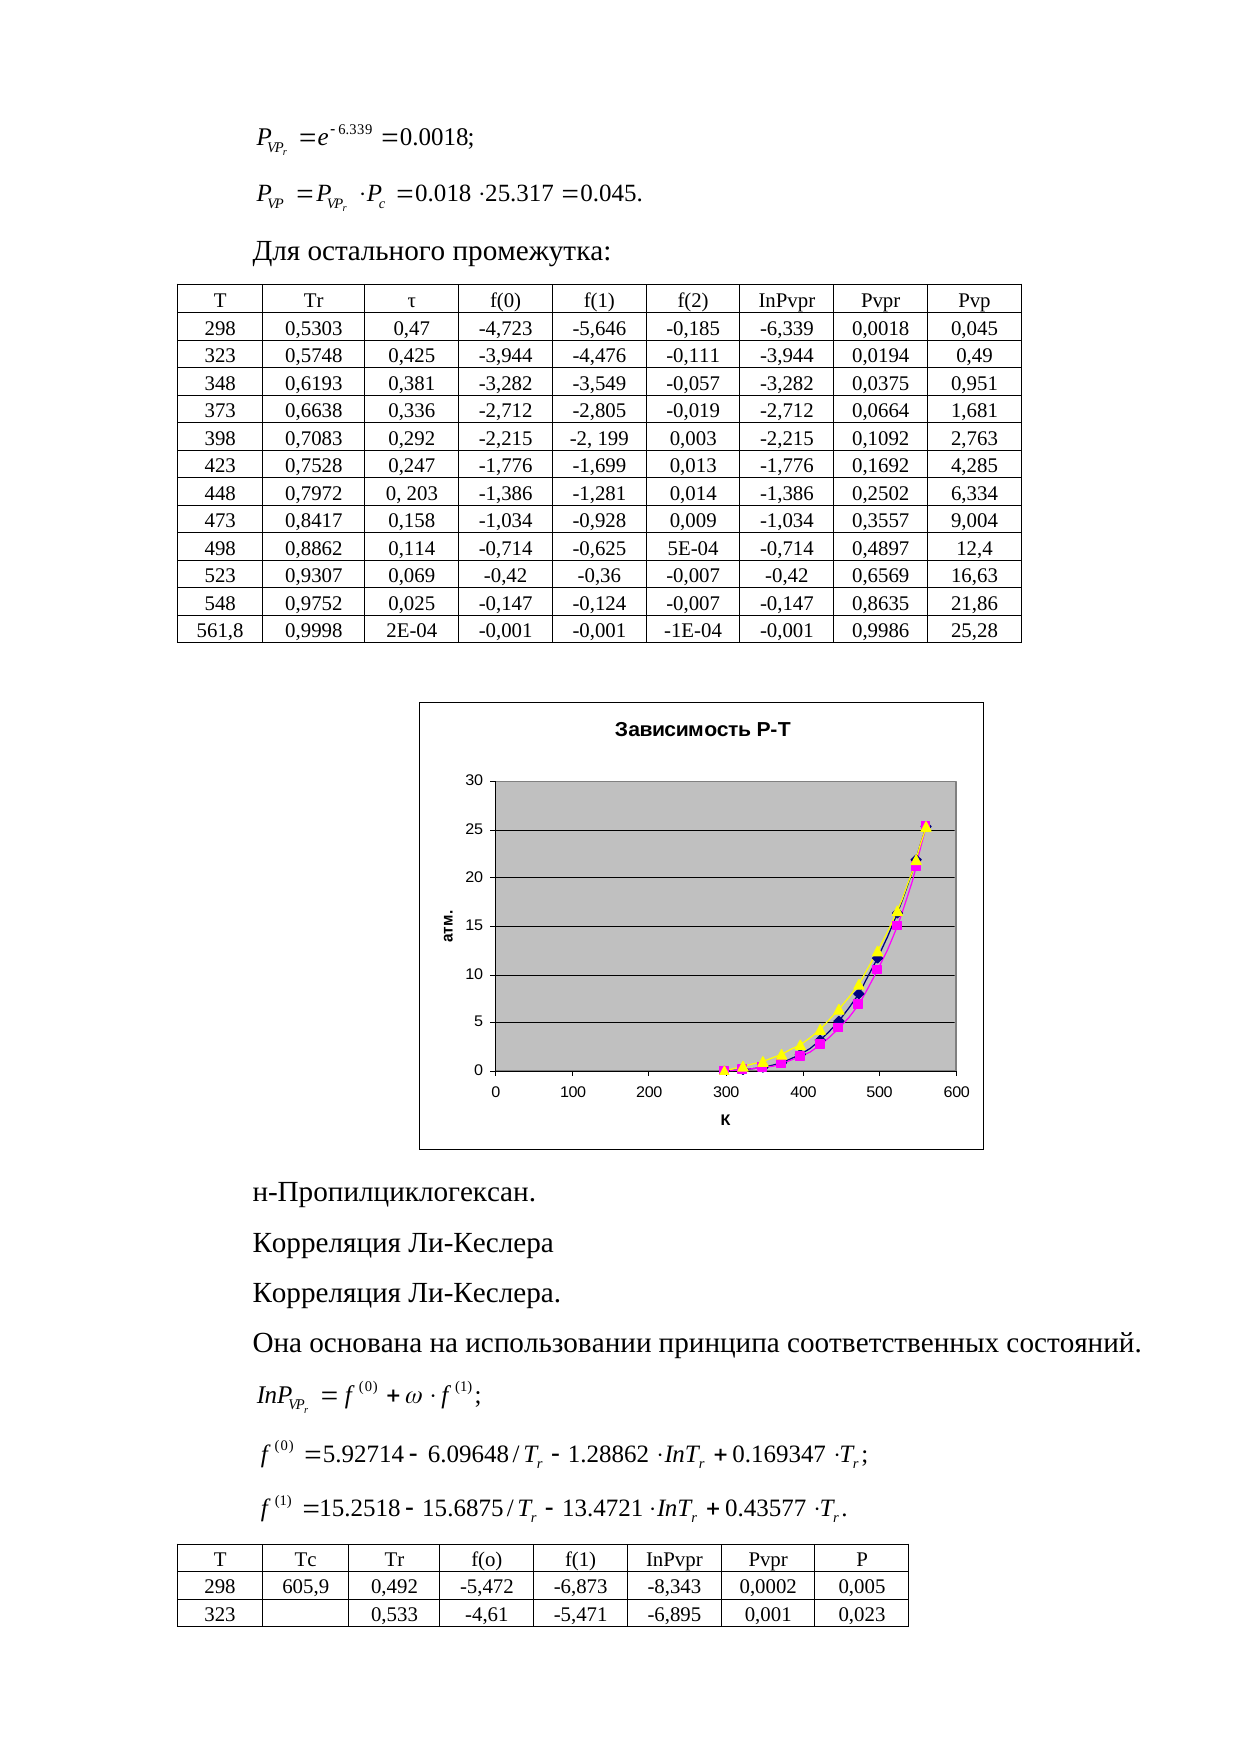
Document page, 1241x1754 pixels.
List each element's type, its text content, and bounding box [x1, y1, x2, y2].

table_cell 0,0375 [834, 368, 927, 395]
table_cell -4,61 [440, 1600, 533, 1626]
table_header f(2) [647, 285, 739, 312]
table_cell 0,9307 [263, 561, 364, 587]
table_cell 0,8862 [263, 533, 364, 560]
table_header f(o) [440, 1545, 533, 1571]
table_header Pvp [928, 285, 1021, 312]
table_cell 348 [178, 368, 262, 395]
table_header P [815, 1545, 908, 1571]
table_cell -3,282 [459, 368, 552, 395]
table_header f(1) [534, 1545, 627, 1571]
table_cell -3,282 [740, 368, 833, 395]
table_cell 0,7083 [263, 423, 364, 450]
table_cell -6,895 [628, 1600, 721, 1626]
table_cell -1E-04 [647, 616, 739, 642]
table_cell 448 [178, 478, 262, 505]
table_cell -0,007 [647, 588, 739, 615]
table_cell 0,045 [928, 313, 1021, 340]
table_cell -1,776 [740, 451, 833, 477]
table_cell 25,28 [928, 616, 1021, 642]
table_cell 0,492 [349, 1572, 439, 1598]
table_header Tr [263, 285, 364, 312]
table_cell -2,805 [553, 396, 646, 422]
table_header Pvpr [722, 1545, 814, 1571]
table_cell 0,8417 [263, 506, 364, 532]
table_cell 16,63 [928, 561, 1021, 587]
table_cell 0,005 [815, 1572, 908, 1598]
table_cell 0,9986 [834, 616, 927, 642]
table_cell -8,343 [628, 1572, 721, 1598]
text н-Пропилциклогексан. [177, 1174, 1152, 1208]
table_header InPvpr [628, 1545, 721, 1571]
table_cell 0,7972 [263, 478, 364, 505]
table_cell 4,285 [928, 451, 1021, 477]
table_cell -0,111 [647, 341, 739, 367]
table_cell -0,36 [553, 561, 646, 587]
table_cell 0,951 [928, 368, 1021, 395]
table_cell 0,6638 [263, 396, 364, 422]
table_cell -3,549 [553, 368, 646, 395]
table_cell -0,057 [647, 368, 739, 395]
table_cell 21,86 [928, 588, 1021, 615]
table_header Tr [349, 1545, 439, 1571]
table_cell 0,025 [365, 588, 458, 615]
table_cell -0,001 [459, 616, 552, 642]
table_cell 0,292 [365, 423, 458, 450]
table_cell 0,1092 [834, 423, 927, 450]
table_cell -2,215 [740, 423, 833, 450]
table_cell 1,681 [928, 396, 1021, 422]
table_cell 605,9 [263, 1572, 348, 1598]
table_cell 0,0002 [722, 1572, 814, 1598]
table_cell 0,013 [647, 451, 739, 477]
table_cell -5,471 [534, 1600, 627, 1626]
table_cell 398 [178, 423, 262, 450]
table_cell -3,944 [740, 341, 833, 367]
table_header Tc [263, 1545, 348, 1571]
table_cell -0,007 [647, 561, 739, 587]
table_cell 0,9998 [263, 616, 364, 642]
table_cell 0,6569 [834, 561, 927, 587]
table_cell -0,42 [459, 561, 552, 587]
table_cell -1,034 [740, 506, 833, 532]
table_cell -0,185 [647, 313, 739, 340]
table_cell -5,472 [440, 1572, 533, 1598]
table_header Pvpr [834, 285, 927, 312]
table_cell 5E-04 [647, 533, 739, 560]
table_cell 0,158 [365, 506, 458, 532]
table_cell -6,873 [534, 1572, 627, 1598]
table_cell -2, 199 [553, 423, 646, 450]
table_cell 0,8635 [834, 588, 927, 615]
table_cell 0,069 [365, 561, 458, 587]
table_cell 298 [178, 313, 262, 340]
table_cell 0,003 [647, 423, 739, 450]
table_cell 0,009 [647, 506, 739, 532]
table_cell 0,247 [365, 451, 458, 477]
table_cell 0,014 [647, 478, 739, 505]
table_cell 0,3557 [834, 506, 927, 532]
table_cell 0,001 [722, 1600, 814, 1626]
table_cell -1,386 [740, 478, 833, 505]
table_cell -2,712 [740, 396, 833, 422]
table_cell 0,5303 [263, 313, 364, 340]
table_cell -0,147 [740, 588, 833, 615]
table_cell -0,147 [459, 588, 552, 615]
table_cell -1,034 [459, 506, 552, 532]
table_header τ [365, 285, 458, 312]
table_cell [263, 1600, 348, 1626]
table_cell 323 [178, 341, 262, 367]
text Она основана на использовании принципа соответственных состояний. [177, 1325, 1152, 1359]
table_cell 2,763 [928, 423, 1021, 450]
table_header T [178, 285, 262, 312]
table_header InPvpr [740, 285, 833, 312]
table_cell 548 [178, 588, 262, 615]
table_cell 12,4 [928, 533, 1021, 560]
table_cell -0,124 [553, 588, 646, 615]
table_cell 0,9752 [263, 588, 364, 615]
table_cell 561,8 [178, 616, 262, 642]
table_cell 0,7528 [263, 451, 364, 477]
table_cell 2E-04 [365, 616, 458, 642]
table_header f(0) [459, 285, 552, 312]
table_cell 6,334 [928, 478, 1021, 505]
table_cell -5,646 [553, 313, 646, 340]
table_cell -1,281 [553, 478, 646, 505]
table_cell 0,5748 [263, 341, 364, 367]
table_cell -0,714 [740, 533, 833, 560]
table_cell -3,944 [459, 341, 552, 367]
table_cell 0,381 [365, 368, 458, 395]
table_cell -2,712 [459, 396, 552, 422]
table_cell -0,019 [647, 396, 739, 422]
table_header f(1) [553, 285, 646, 312]
table_cell 0,47 [365, 313, 458, 340]
table_header T [178, 1545, 262, 1571]
table_cell -1,776 [459, 451, 552, 477]
table_cell -0,42 [740, 561, 833, 587]
table_cell -0,001 [740, 616, 833, 642]
text Для остального промежутка: [177, 233, 1152, 267]
table_cell -1,699 [553, 451, 646, 477]
table_cell 423 [178, 451, 262, 477]
table_cell 0,336 [365, 396, 458, 422]
table_cell -0,625 [553, 533, 646, 560]
table_cell 523 [178, 561, 262, 587]
table_cell 0,0664 [834, 396, 927, 422]
table_cell 0,6193 [263, 368, 364, 395]
text Корреляция Ли-Кеслера [177, 1225, 1152, 1258]
table_cell 0,114 [365, 533, 458, 560]
table_cell 0,49 [928, 341, 1021, 367]
table_cell 0,0194 [834, 341, 927, 367]
table_cell 0, 203 [365, 478, 458, 505]
table_cell -4,476 [553, 341, 646, 367]
table_cell -0,928 [553, 506, 646, 532]
table_cell 0,0018 [834, 313, 927, 340]
table_cell -0,001 [553, 616, 646, 642]
table_cell 9,004 [928, 506, 1021, 532]
table_cell 0,1692 [834, 451, 927, 477]
table_cell 323 [178, 1600, 262, 1626]
table_cell 0,023 [815, 1600, 908, 1626]
table_cell 0,4897 [834, 533, 927, 560]
text Корреляция Ли-Кеслера. [177, 1275, 1152, 1309]
table_cell 298 [178, 1572, 262, 1598]
table_cell 498 [178, 533, 262, 560]
table_cell -1,386 [459, 478, 552, 505]
table_cell 373 [178, 396, 262, 422]
table_cell 0,425 [365, 341, 458, 367]
table_cell 473 [178, 506, 262, 532]
table_cell -4,723 [459, 313, 552, 340]
table_cell -2,215 [459, 423, 552, 450]
table_cell -0,714 [459, 533, 552, 560]
table_cell -6,339 [740, 313, 833, 340]
table_cell 0,533 [349, 1600, 439, 1626]
table_cell 0,2502 [834, 478, 927, 505]
